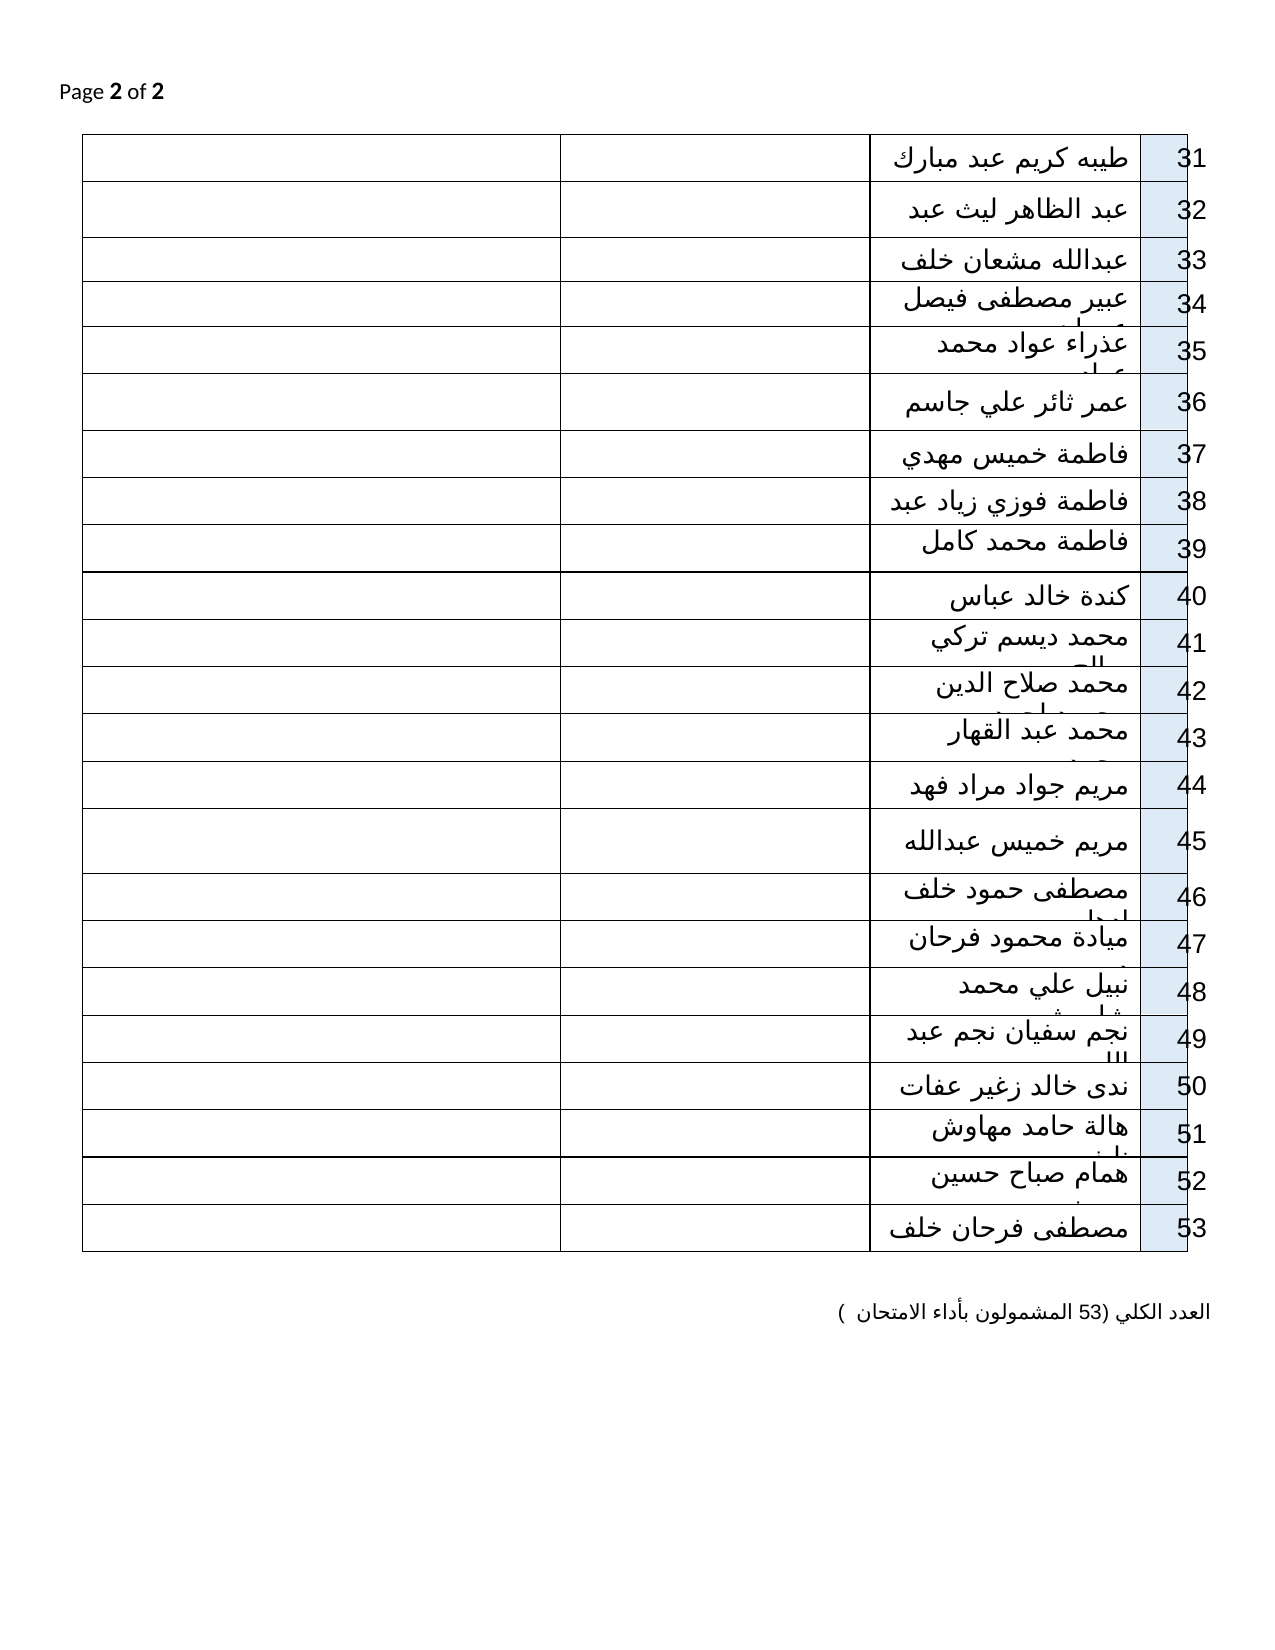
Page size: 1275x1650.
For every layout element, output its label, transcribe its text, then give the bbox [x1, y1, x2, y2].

table_cell [561, 573, 869, 619]
table_cell [561, 1016, 869, 1062]
table_cell [83, 874, 560, 920]
table_cell [1141, 1205, 1187, 1251]
table_cell [561, 1110, 869, 1156]
table_cell ﻋﻤﺮ ﺛﺎﺋﺮ ﻋﻠﻲ ﺟﺎﺳﻢ [871, 374, 1140, 429]
table_cell هالة حامد مهاوش نايف [871, 1110, 1140, 1156]
table_cell [561, 327, 869, 373]
table_cell [561, 525, 869, 571]
table_cell [1141, 874, 1187, 920]
table_cell [83, 478, 560, 524]
table_cell [83, 573, 560, 619]
table_cell محمد ديسم تركي صالح [871, 620, 1140, 666]
table_cell [1141, 573, 1187, 619]
table_cell [561, 374, 869, 429]
table_cell [561, 182, 869, 237]
table_cell [83, 1016, 560, 1062]
table_cell [1141, 525, 1187, 571]
table_cell نجم سفيان نجم عبد الله [871, 1016, 1140, 1062]
table_cell ﻣﺮﻳﻢ ﺟﻮاد مراد فهد [871, 762, 1140, 808]
table_cell [1141, 968, 1187, 1014]
table_cell [561, 762, 869, 808]
table_cell [83, 620, 560, 666]
table_cell [83, 921, 560, 967]
table_cell [561, 1158, 869, 1204]
table_cell [1141, 431, 1187, 477]
table_cell ﻧﺒﻴﻞ ﻋﻠﻲ ﻣﺤﻤﺪ ﺷﺎووش [871, 968, 1140, 1014]
table_cell [1141, 714, 1187, 761]
table_cell [1141, 374, 1187, 429]
table_cell [1141, 762, 1187, 808]
table_cell [83, 1110, 560, 1156]
table_cell [83, 135, 560, 181]
table_cell [83, 327, 560, 373]
table_cell ﻃﻴﺒﻪ ﻛﺮﻳﻢ ﻋﺒﺪ ﻣﺒﺎرك [871, 135, 1140, 181]
table_cell [83, 431, 560, 477]
table_cell [1141, 478, 1187, 524]
table_cell [1141, 327, 1187, 373]
table_cell [1141, 1063, 1187, 1109]
table_cell [83, 238, 560, 281]
table_cell [561, 1205, 869, 1251]
table_cell [561, 809, 869, 873]
table_cell [561, 968, 869, 1014]
table_cell ﻣﺼﻄﻔﻰ ﺣﻤﻮد ﺧﻠﻒ ادهام [871, 874, 1140, 920]
table_cell [1141, 1110, 1187, 1156]
table_cell عبدالله مشعان خلف [871, 238, 1140, 281]
table_cell فاطمة فوزي زياد عبد [871, 478, 1140, 524]
table_cell [561, 238, 869, 281]
table_cell ﻋﺒﻴﺮ ﻣﺼﻄﻔﻰ ﻓﻴﺼﻞ ﻋﻤﺮان [871, 282, 1140, 326]
table_cell [1141, 809, 1187, 873]
table_cell [561, 282, 869, 326]
table_cell ميادة محمود فرحان دير [871, 921, 1140, 967]
table_cell [1141, 238, 1187, 281]
table_cell ندى ﺧﺎﻟﺪ زﻏﻴﺮ ﻋﻔﺎت [871, 1063, 1140, 1109]
table_cell فاطمة محمد كامل سمير [871, 525, 1140, 571]
table_cell [1141, 1016, 1187, 1062]
table_cell [1141, 182, 1187, 237]
table_cell [83, 525, 560, 571]
table_cell [561, 478, 869, 524]
table_cell [83, 714, 560, 761]
table_cell [1141, 921, 1187, 967]
table_cell [83, 182, 560, 237]
table_cell [561, 135, 869, 181]
text العدد الكلي (53 المشمولون بأداء الامتحان ) [59, 1300, 1211, 1324]
table_cell [83, 762, 560, 808]
table_cell [561, 921, 869, 967]
table_cell عبد الظاهر ليث عبد [871, 182, 1140, 237]
table_cell فاطمة خميس مهدي [871, 431, 1140, 477]
table_cell [83, 282, 560, 326]
table_cell [83, 968, 560, 1014]
table_cell [561, 714, 869, 761]
table_cell كندة خالد عباس [871, 573, 1140, 619]
table_cell [83, 1205, 560, 1251]
table_cell [83, 1158, 560, 1204]
table_cell مصطفى فرحان خلف [871, 1205, 1140, 1251]
table_cell [1141, 620, 1187, 666]
table_cell [83, 1063, 560, 1109]
table_cell [1141, 1158, 1187, 1204]
table_cell [83, 809, 560, 873]
table_cell [561, 1063, 869, 1109]
table_cell [1141, 135, 1187, 181]
table_cell [561, 431, 869, 477]
table_cell مريم خميس عبدالله [871, 809, 1140, 873]
table_cell [83, 374, 560, 429]
table_cell [561, 620, 869, 666]
table_cell محمد عبد القهار محمد [871, 714, 1140, 761]
table_cell [1141, 667, 1187, 713]
table_cell [1141, 282, 1187, 326]
table_cell عذراء عواد ﻣﺤﻤﺪ ﻋﻮاد [871, 327, 1140, 373]
table_cell [561, 667, 869, 713]
table_cell [561, 874, 869, 920]
table_cell ﻣﺤﻤﺪ ﺻﻼح اﻟﺪﻳﻦ ﻣﺤﻤﻮد احمد [871, 667, 1140, 713]
table_cell همام صباح ﺣﺴﻴﻦ رميض [871, 1158, 1140, 1204]
table_cell [83, 667, 560, 713]
